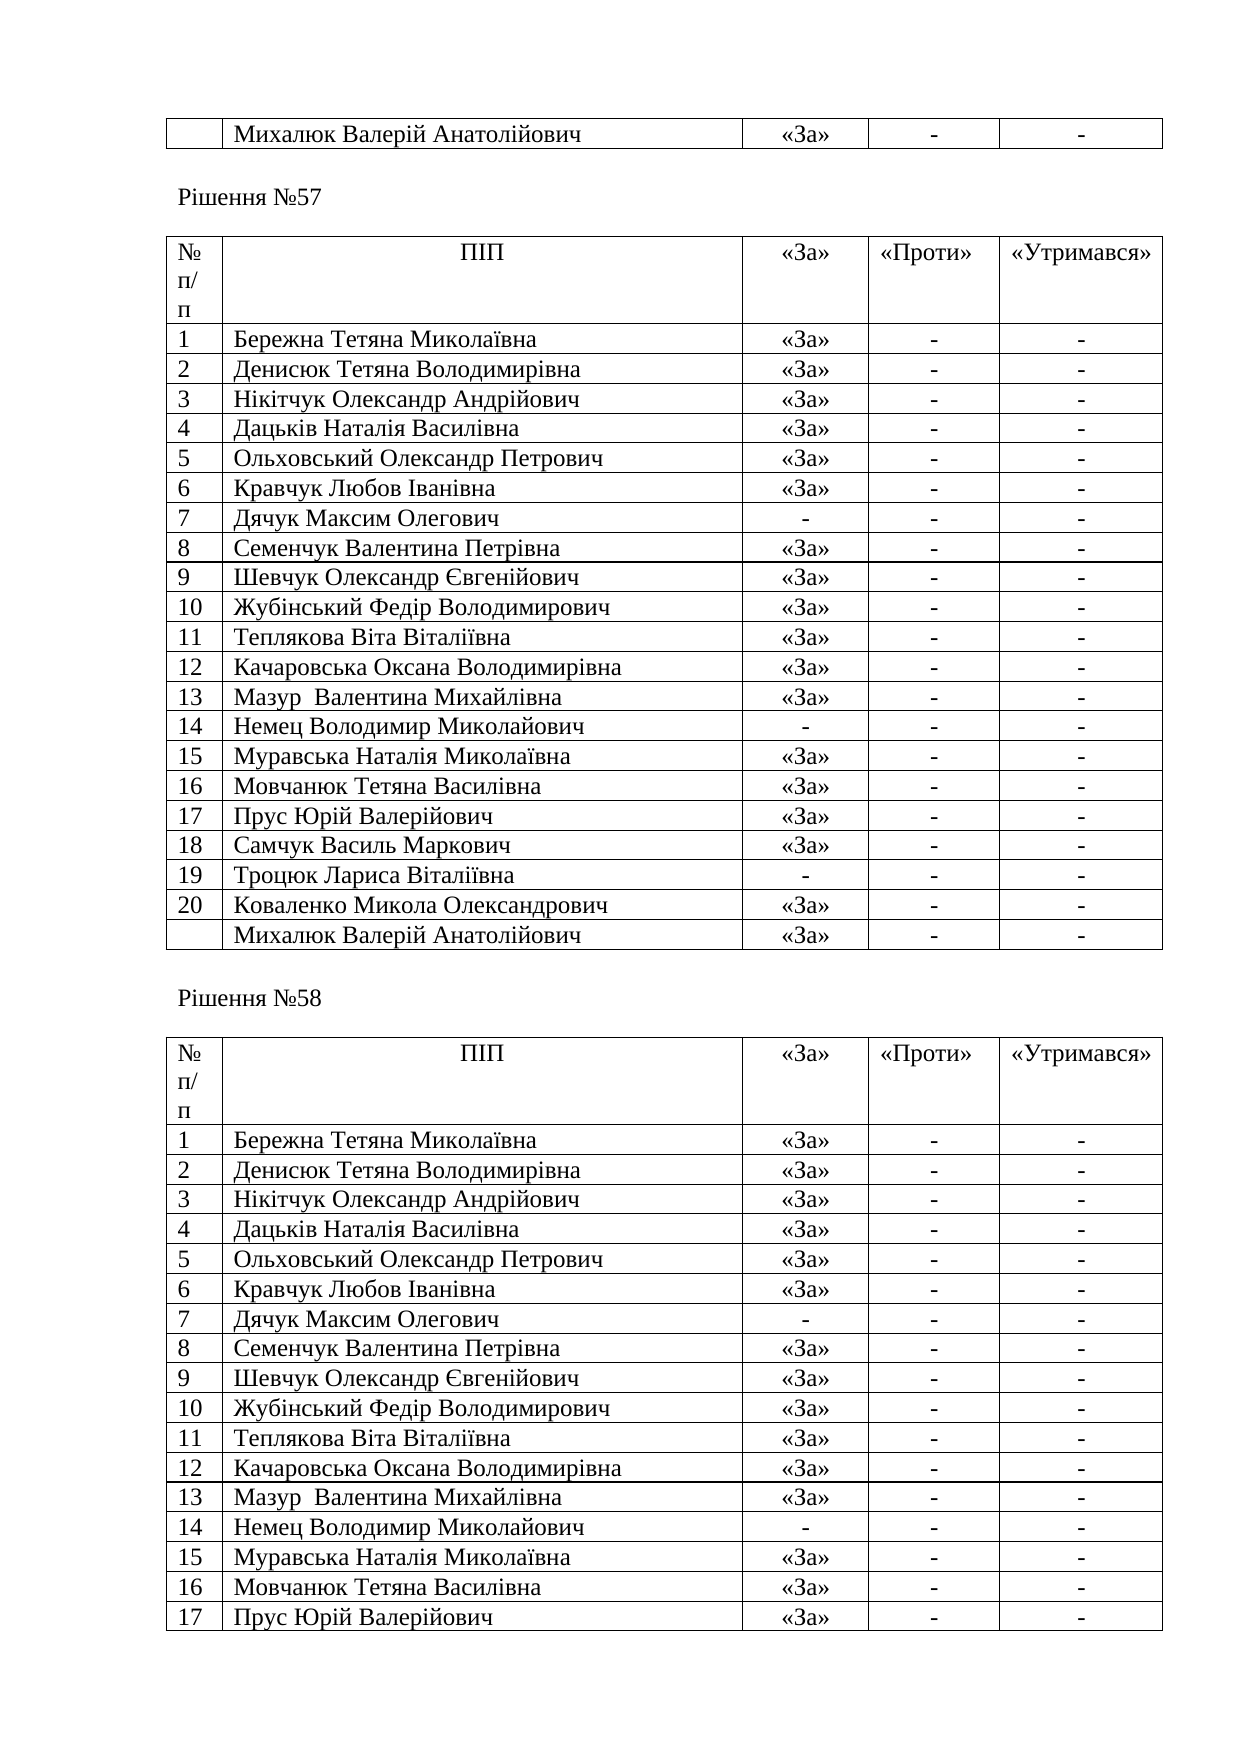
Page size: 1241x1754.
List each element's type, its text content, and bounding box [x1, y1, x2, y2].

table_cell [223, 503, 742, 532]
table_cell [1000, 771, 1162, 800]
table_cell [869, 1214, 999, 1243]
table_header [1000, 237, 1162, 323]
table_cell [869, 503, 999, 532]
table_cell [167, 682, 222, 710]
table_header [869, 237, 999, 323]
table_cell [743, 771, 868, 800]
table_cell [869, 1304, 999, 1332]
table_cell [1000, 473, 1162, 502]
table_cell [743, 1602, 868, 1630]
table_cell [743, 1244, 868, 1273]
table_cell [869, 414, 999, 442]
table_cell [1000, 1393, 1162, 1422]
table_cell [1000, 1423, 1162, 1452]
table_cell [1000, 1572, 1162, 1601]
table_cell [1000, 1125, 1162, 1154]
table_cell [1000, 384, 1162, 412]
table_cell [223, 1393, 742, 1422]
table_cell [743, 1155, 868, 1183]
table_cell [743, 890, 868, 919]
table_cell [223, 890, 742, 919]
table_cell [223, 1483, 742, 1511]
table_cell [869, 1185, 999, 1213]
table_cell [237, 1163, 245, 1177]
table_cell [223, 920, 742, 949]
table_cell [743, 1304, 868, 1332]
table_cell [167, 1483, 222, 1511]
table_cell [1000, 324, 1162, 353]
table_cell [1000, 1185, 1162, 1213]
text Рішення №57 [177, 182, 1152, 211]
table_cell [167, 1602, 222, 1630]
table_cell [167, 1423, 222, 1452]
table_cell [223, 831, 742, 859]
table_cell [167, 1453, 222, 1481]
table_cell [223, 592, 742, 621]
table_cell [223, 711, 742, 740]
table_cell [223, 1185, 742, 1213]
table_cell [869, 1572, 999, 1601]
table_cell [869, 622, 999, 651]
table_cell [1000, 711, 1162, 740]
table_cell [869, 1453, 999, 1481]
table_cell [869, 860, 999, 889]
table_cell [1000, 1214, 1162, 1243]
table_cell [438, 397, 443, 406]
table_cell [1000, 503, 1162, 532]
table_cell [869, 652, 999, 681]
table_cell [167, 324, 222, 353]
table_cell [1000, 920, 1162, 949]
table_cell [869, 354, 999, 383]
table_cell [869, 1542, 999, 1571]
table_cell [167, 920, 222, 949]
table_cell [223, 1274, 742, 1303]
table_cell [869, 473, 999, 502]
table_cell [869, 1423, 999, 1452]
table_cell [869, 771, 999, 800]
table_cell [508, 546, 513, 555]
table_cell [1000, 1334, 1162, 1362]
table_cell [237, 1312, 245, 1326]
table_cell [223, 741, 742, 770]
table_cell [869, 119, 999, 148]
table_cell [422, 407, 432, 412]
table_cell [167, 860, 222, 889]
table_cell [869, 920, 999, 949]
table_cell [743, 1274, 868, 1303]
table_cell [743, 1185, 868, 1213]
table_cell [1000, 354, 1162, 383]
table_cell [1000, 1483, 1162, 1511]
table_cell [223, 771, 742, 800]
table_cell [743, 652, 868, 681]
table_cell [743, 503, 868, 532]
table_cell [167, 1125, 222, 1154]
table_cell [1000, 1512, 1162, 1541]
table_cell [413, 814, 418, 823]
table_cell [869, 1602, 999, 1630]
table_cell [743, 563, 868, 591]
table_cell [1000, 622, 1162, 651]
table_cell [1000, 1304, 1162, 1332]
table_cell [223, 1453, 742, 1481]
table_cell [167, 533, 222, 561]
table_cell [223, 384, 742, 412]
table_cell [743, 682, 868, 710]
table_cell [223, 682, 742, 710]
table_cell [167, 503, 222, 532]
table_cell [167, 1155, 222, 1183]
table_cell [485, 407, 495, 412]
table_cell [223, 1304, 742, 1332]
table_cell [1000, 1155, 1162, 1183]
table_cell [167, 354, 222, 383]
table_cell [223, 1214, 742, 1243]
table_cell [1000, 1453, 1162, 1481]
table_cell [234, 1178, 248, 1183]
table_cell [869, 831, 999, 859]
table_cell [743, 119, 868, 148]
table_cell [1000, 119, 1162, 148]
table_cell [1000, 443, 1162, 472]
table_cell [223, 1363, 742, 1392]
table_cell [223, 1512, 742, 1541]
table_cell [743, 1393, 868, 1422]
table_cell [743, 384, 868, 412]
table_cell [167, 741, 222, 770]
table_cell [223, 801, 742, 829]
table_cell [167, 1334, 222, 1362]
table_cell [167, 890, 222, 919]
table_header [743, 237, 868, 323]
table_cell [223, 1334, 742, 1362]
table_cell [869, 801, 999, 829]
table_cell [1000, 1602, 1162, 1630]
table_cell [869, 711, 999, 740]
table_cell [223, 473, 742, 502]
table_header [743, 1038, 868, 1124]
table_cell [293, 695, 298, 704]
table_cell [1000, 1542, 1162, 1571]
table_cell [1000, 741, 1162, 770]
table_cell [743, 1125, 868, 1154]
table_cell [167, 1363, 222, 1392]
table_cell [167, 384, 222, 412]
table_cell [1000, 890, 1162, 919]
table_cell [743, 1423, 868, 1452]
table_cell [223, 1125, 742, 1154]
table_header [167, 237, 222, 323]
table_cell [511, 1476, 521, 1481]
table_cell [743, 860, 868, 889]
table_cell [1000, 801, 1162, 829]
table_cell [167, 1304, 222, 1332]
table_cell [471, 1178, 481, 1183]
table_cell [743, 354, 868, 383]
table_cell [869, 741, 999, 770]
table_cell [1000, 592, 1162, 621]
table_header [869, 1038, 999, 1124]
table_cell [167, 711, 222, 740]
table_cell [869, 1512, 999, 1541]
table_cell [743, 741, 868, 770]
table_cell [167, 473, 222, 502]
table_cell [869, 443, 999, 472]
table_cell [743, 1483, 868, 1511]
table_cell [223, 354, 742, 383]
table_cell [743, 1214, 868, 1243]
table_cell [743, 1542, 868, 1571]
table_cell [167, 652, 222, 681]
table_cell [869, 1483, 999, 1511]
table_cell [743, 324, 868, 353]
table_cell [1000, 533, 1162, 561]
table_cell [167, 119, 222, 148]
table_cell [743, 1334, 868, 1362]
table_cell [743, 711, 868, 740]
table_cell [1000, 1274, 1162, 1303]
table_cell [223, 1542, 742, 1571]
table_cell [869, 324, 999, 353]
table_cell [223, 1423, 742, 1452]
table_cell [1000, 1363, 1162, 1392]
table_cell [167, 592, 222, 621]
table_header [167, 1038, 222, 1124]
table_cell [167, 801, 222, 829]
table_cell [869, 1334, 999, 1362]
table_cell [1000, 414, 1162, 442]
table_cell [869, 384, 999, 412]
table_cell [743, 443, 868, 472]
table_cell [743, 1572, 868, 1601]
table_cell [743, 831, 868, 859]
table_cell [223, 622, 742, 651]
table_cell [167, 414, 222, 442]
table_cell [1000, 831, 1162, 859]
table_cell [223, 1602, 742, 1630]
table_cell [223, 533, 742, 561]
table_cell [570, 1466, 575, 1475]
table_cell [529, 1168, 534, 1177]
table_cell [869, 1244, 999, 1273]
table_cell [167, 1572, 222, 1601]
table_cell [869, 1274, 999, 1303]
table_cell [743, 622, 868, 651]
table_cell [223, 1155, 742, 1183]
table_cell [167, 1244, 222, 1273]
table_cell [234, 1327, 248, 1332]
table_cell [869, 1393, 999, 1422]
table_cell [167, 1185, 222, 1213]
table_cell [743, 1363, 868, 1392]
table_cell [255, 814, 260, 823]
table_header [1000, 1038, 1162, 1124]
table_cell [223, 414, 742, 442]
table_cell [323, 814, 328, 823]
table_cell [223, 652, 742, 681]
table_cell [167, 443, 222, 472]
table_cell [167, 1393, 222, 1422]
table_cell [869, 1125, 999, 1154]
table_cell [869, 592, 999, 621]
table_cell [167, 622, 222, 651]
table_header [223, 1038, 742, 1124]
text Рішення №58 [177, 983, 1152, 1012]
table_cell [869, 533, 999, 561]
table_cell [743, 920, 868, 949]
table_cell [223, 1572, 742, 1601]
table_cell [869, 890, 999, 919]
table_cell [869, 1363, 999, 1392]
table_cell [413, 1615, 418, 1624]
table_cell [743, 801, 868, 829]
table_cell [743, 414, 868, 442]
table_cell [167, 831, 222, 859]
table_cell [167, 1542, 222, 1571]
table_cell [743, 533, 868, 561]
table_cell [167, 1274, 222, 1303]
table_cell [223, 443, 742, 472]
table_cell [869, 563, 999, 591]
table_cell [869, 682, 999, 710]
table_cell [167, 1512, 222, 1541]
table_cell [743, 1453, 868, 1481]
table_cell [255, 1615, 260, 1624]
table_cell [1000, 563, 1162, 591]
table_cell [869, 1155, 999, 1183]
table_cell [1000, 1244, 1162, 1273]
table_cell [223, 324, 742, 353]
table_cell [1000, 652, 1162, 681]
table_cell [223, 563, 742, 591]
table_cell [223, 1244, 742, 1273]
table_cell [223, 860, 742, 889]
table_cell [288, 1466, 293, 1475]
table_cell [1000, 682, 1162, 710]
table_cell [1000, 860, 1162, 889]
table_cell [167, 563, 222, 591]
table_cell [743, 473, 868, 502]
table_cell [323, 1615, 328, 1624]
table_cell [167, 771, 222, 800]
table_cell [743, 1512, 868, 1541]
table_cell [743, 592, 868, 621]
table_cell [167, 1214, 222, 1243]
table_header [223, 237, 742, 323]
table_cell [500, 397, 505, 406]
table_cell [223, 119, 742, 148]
